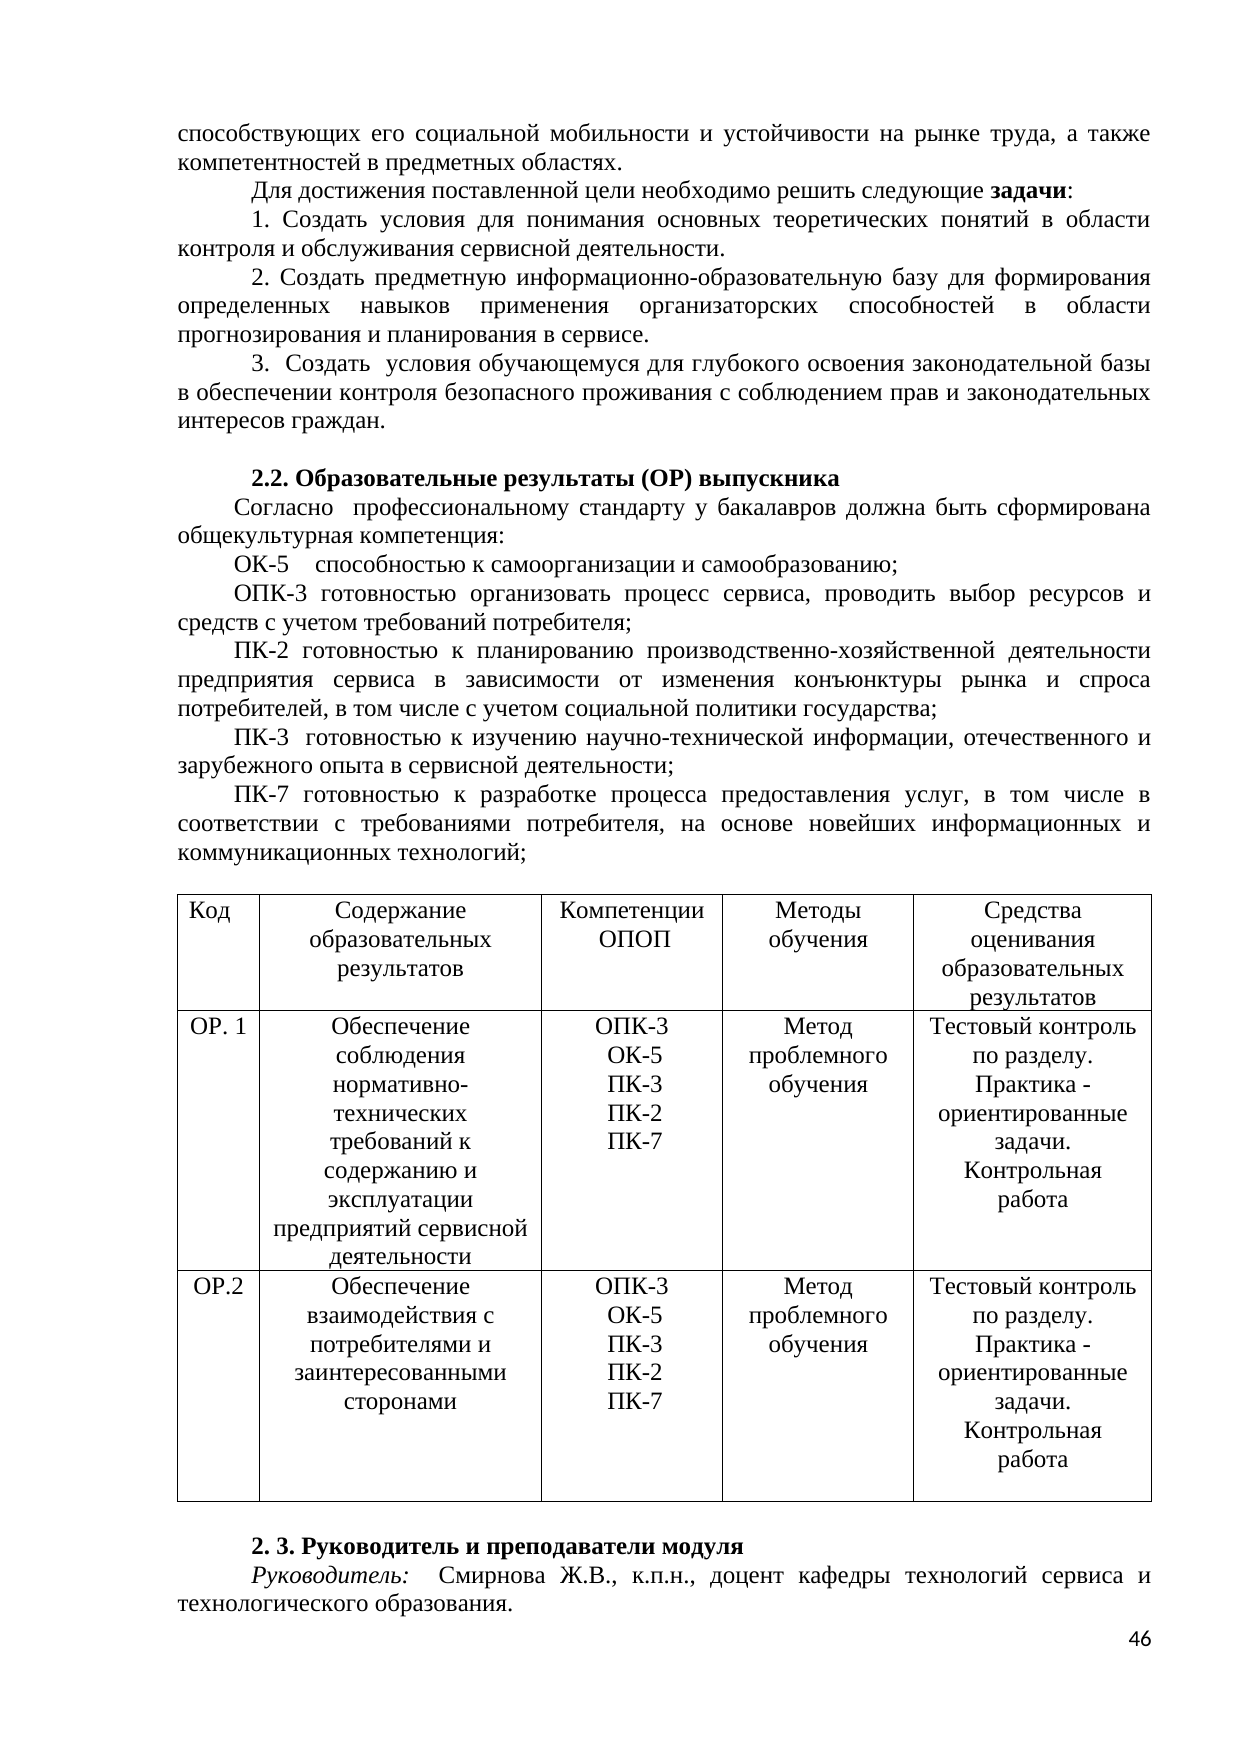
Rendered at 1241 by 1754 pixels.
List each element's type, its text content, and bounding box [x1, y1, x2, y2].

text ОПК-3 готовностью организовать процесс сервиса, проводить выбор ресурсов и средств с учетом требований потребителя; [177, 578, 1152, 636]
text ПК-7 готовностью к разработке процесса предоставления услуг, в том числе в соответствии с требованиями потребителя, на основе новейших информационных и коммуникационных технологий; [177, 779, 1152, 866]
table_cell ОР. 1 [178, 1011, 259, 1270]
text Для достижения поставленной цели необходимо решить следующие задачи: [177, 176, 1152, 204]
table_cell Обеспечение соблюдения нормативно-технических требований к содержанию и эксплуатации предприятий сервисной деятельности [260, 1011, 541, 1270]
text Согласно профессиональному стандарту у бакалавров должна быть сформирована общекультурная компетенция: [177, 492, 1152, 549]
text 3. Создать условия обучающемуся для глубокого освоения законодательной базы в обеспечении контроля безопасного проживания с соблюдением прав и законодательных интересов граждан. [177, 348, 1152, 434]
table_cell Метод проблемного обучения [723, 1011, 913, 1270]
text ПК-2 готовностью к планированию производственно-хозяйственной деятельности предприятия сервиса в зависимости от изменения конъюнктуры рынка и спроса потребителей, в том числе с учетом социальной политики государства; [177, 636, 1152, 722]
table_cell ОПК-3 ОК-5 ПК-3 ПК-2 ПК-7 [542, 1011, 722, 1270]
text 2. Создать предметную информационно-образовательную базу для формирования определенных навыков применения организаторских способностей в области прогнозирования и планирования в сервисе. [177, 262, 1152, 348]
text 1. Создать условия для понимания основных теоретических понятий в области контроля и обслуживания сервисной деятельности. [177, 204, 1152, 262]
table_cell ОПК-3 ОК-5 ПК-3 ПК-2 ПК-7 [542, 1271, 722, 1501]
table_header Код [178, 895, 259, 1010]
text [177, 118, 1152, 176]
table_header Средства оценивания образовательных результатов [914, 895, 1151, 1010]
table_header Содержание образовательных результатов [260, 895, 541, 1010]
text 2. 3. Руководитель и преподаватели модуля [177, 1531, 1152, 1560]
table_header Компетенции ОПОП [542, 895, 722, 1010]
text 2.2. Образовательные результаты (ОР) выпускника [177, 463, 1152, 492]
text ОК-5 способностью к самоорганизации и самообразованию; [177, 549, 1152, 578]
table_cell Тестовый контроль по разделу. Практика -ориентированные задачи. Контрольная работа [914, 1011, 1151, 1270]
table_cell Метод проблемного обучения [723, 1271, 913, 1501]
table_cell Обеспечение взаимодействия с потребителями и заинтересованными сторонами [260, 1271, 541, 1501]
table_cell ОР.2 [178, 1271, 259, 1501]
table_header Методы обучения [723, 895, 913, 1010]
text Руководитель: Смирнова Ж.В., к.п.н., доцент кафедры технологий сервиса и технологического образования. [177, 1560, 1152, 1617]
table_cell Тестовый контроль по разделу. Практика -ориентированные задачи. Контрольная работа [914, 1271, 1151, 1501]
text ПК-3 готовностью к изучению научно-технической информации, отечественного и зарубежного опыта в сервисной деятельности; [177, 722, 1152, 779]
